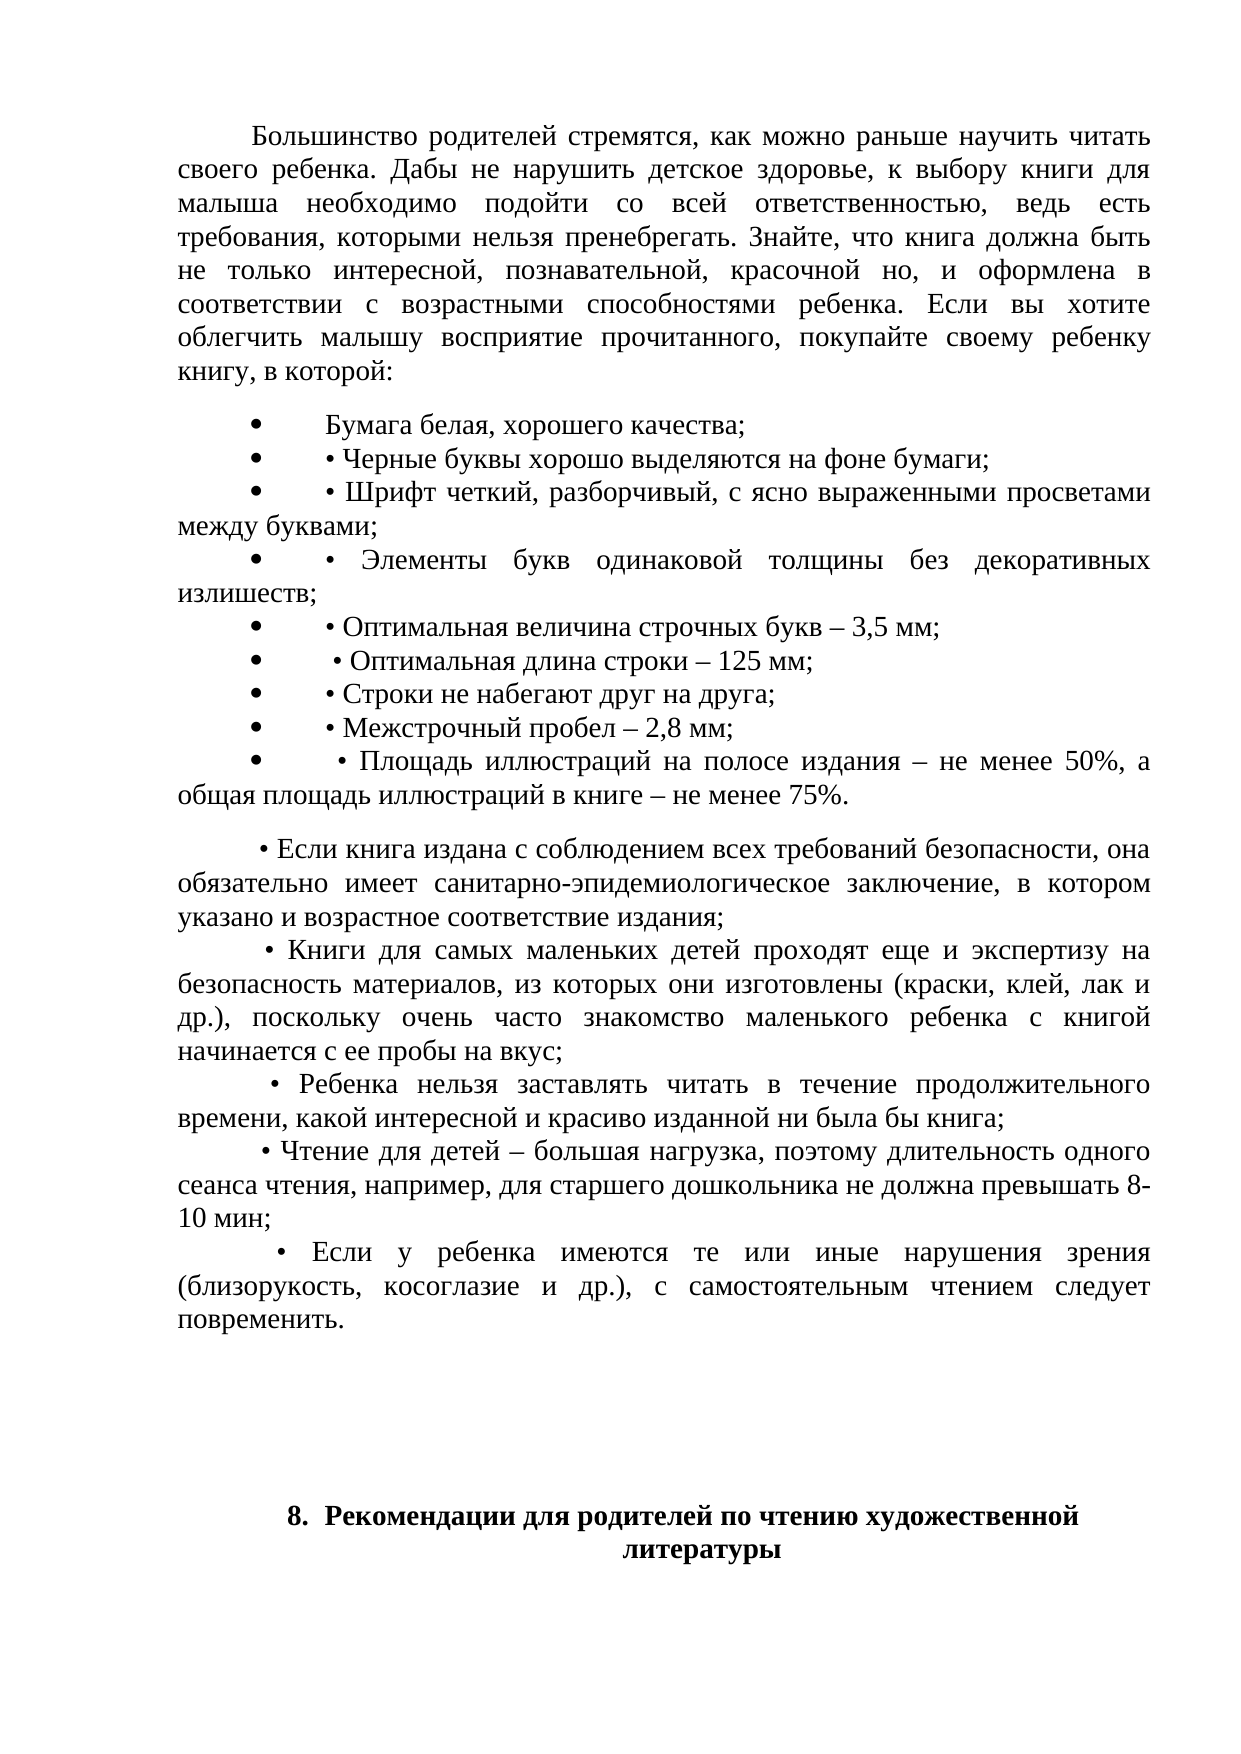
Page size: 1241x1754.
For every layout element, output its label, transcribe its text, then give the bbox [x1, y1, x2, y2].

text • Если книга издана с соблюдением всех требований безопасности, она обязательно имеет санитарно-эпидемиологическое заключение, в котором указано и возрастное соответствие издания; [177, 832, 1152, 932]
list • Площадь иллюстраций на полосе издания – не менее 50%, а общая площадь иллюстраций в книге – не менее 75%. [177, 743, 1152, 811]
text • Книги для самых маленьких детей проходят еще и экспертизу на безопасность материалов, из которых они изготовлены (краски, клей, лак и др.), поскольку очень часто знакомство маленького ребенка с книгой начинается с ее пробы на вкус; [177, 932, 1152, 1066]
list • Шрифт четкий, разборчивый, с ясно выраженными просветами между буквами; [177, 474, 1152, 542]
text • Чтение для детей – большая нагрузка, поэтому длительность одного сеанса чтения, например, для старшего дошкольника не должна превышать 8-10 мин; [177, 1133, 1152, 1234]
list • Оптимальная длина строки – 125 мм; [177, 643, 1152, 676]
text Большинство родителей стремятся, как можно раньше научить читать своего ребенка. Дабы не нарушить детское здоровье, к выбору книги для малыша необходимо подойти со всей ответственностью, ведь есть требования, которыми нельзя пренебрегать. Знайте, что книга должна быть не только интересной, познавательной, красочной но, и оформлена в соответствии с возрастными способностями ребенка. Если вы хотите облегчить малышу восприятие прочитанного, покупайте своему ребенку книгу, в которой: [177, 118, 1152, 386]
list • Строки не набегают друг на друга; [177, 676, 1152, 710]
list Рекомендации для родителей по чтению художественной литературы [215, 1498, 1152, 1565]
list Бумага белая, хорошего качества; [177, 407, 1152, 441]
list • Элементы букв одинаковой толщины без декоративных излишеств; [177, 542, 1152, 609]
list • Оптимальная величина строчных букв – 3,5 мм; [177, 609, 1152, 643]
list • Межстрочный пробел – 2,8 мм; [177, 710, 1152, 743]
text • Ребенка нельзя заставлять читать в течение продолжительного времени, какой интересной и красиво изданной ни была бы книга; [177, 1066, 1152, 1133]
list • Черные буквы хорошо выделяются на фоне бумаги; [177, 441, 1152, 474]
text • Если у ребенка имеются те или иные нарушения зрения (близорукость, косоглазие и др.), с самостоятельным чтением следует повременить. [177, 1234, 1152, 1335]
